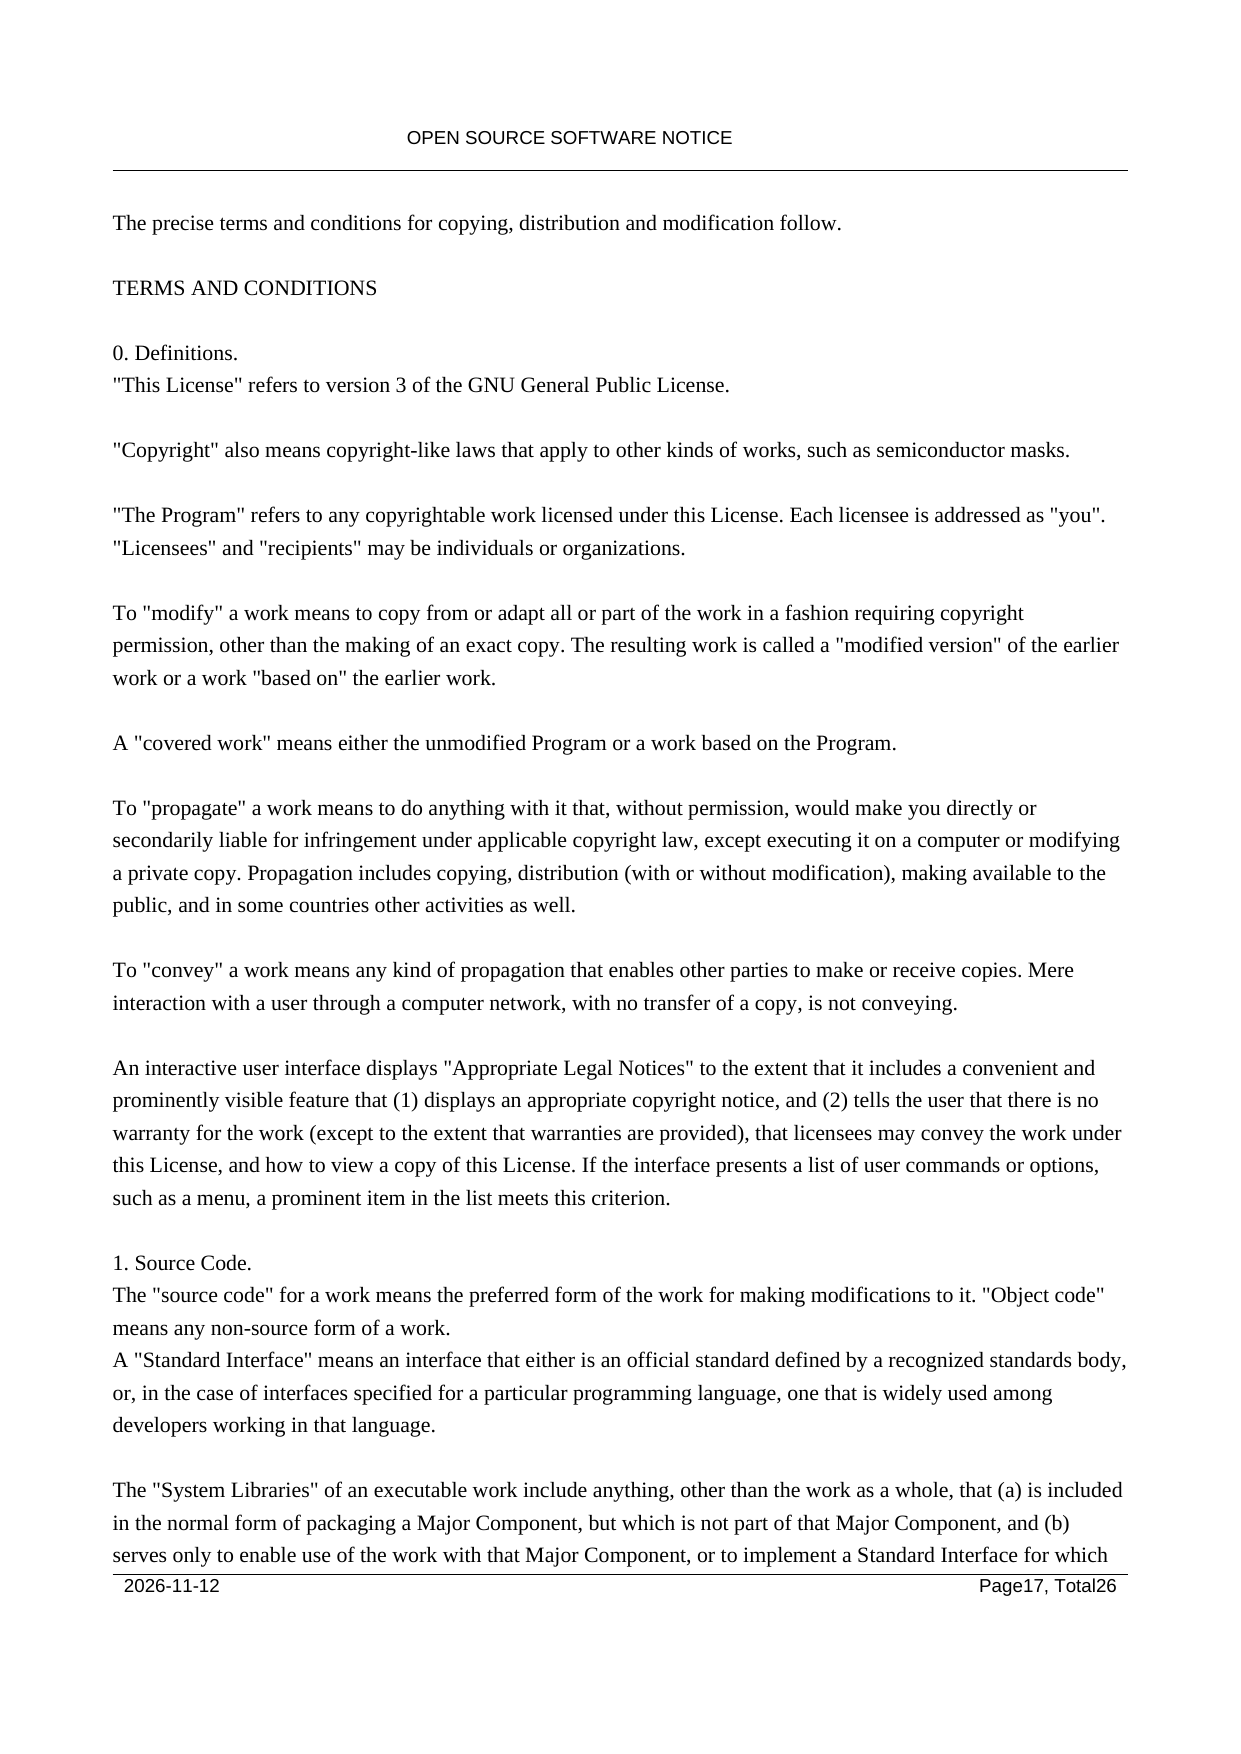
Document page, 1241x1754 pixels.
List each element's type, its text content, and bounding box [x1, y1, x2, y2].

text To "propagate" a work means to do anything with it that, without permission, would make you directly or secondarily liable for infringement under applicable copyright law, except executing it on a computer or modifying a private copy. Propagation includes copying, distribution (with or without modification), making available to the public, and in some countries other activities as well. [112, 791, 1128, 921]
text A "Standard Interface" means an interface that either is an official standard defined by a recognized standards body, or, in the case of interfaces specified for a particular programming language, one that is widely used among developers working in that language. [112, 1344, 1128, 1441]
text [112, 1474, 1128, 1571]
text The "source code" for a work means the preferred form of the work for making modifications to it. "Object code" means any non-source form of a work. [112, 1279, 1128, 1344]
text An interactive user interface displays "Appropriate Legal Notices" to the extent that it includes a convenient and prominently visible feature that (1) displays an appropriate copyright notice, and (2) tells the user that there is no warranty for the work (except to the extent that warranties are provided), that licensees may convey the work under this License, and how to view a copy of this License. If the interface presents a list of user commands or options, such as a menu, a prominent item in the list meets this criterion. [112, 1051, 1128, 1214]
text "Copyright" also means copyright-like laws that apply to other kinds of works, such as semiconductor masks. [112, 434, 1128, 466]
text 0. Definitions. [112, 336, 1128, 369]
text TERMS AND CONDITIONS [112, 271, 1128, 304]
text To "modify" a work means to copy from or adapt all or part of the work in a fashion requiring copyright permission, other than the making of an exact copy. The resulting work is called a "modified version" of the earlier work or a work "based on" the earlier work. [112, 596, 1128, 694]
text To "convey" a work means any kind of propagation that enables other parties to make or receive copies. Mere interaction with a user through a computer network, with no transfer of a copy, is not conveying. [112, 954, 1128, 1019]
text The precise terms and conditions for copying, distribution and modification follow. [112, 206, 1128, 239]
text 1. Source Code. [112, 1246, 1128, 1279]
text "The Program" refers to any copyrightable work licensed under this License. Each licensee is addressed as "you". "Licensees" and "recipients" may be individuals or organizations. [112, 499, 1128, 564]
text "This License" refers to version 3 of the GNU General Public License. [112, 369, 1128, 401]
text A "covered work" means either the unmodified Program or a work based on the Program. [112, 726, 1128, 759]
